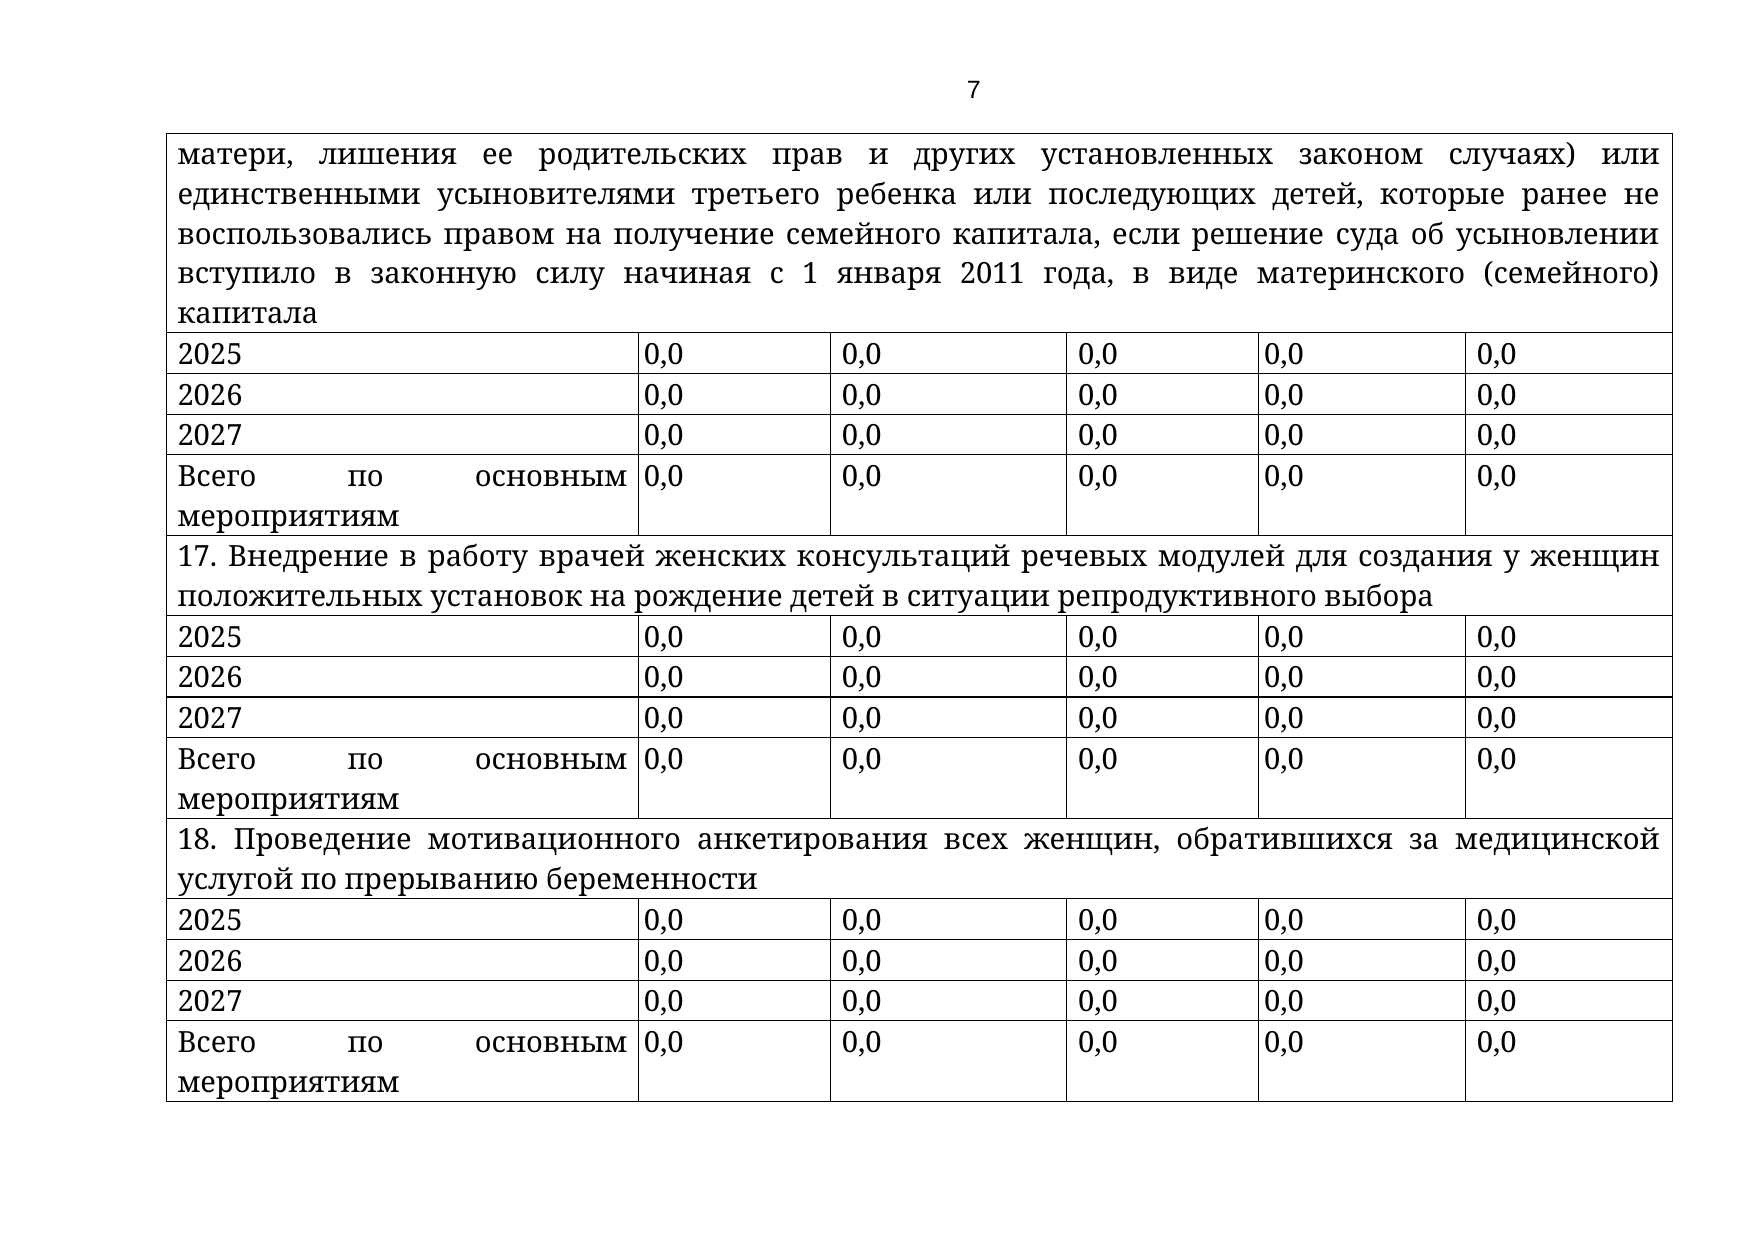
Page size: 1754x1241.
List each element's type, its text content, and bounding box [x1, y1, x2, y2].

table_cell Всего по основным мероприятиям [167, 738, 638, 818]
table_cell 0,0 [639, 657, 830, 696]
table_cell 0,0 [639, 415, 830, 454]
table_cell 0,0 [1466, 738, 1672, 818]
table_cell 0,0 [1067, 616, 1258, 656]
table_cell 0,0 [1259, 374, 1465, 413]
table_cell 2026 [167, 374, 638, 413]
table_cell 0,0 [831, 657, 1066, 696]
table_cell 0,0 [1067, 374, 1258, 413]
table_cell 0,0 [1067, 899, 1258, 939]
table_cell 2025 [167, 333, 638, 373]
table_cell 0,0 [1259, 698, 1465, 737]
table_cell 2027 [167, 415, 638, 454]
table_cell 0,0 [1067, 415, 1258, 454]
table_cell 0,0 [1067, 940, 1258, 979]
table_cell Всего по основным мероприятиям [167, 455, 638, 534]
table_cell 0,0 [831, 374, 1066, 413]
table_cell 2026 [167, 657, 638, 696]
table_cell 0,0 [1067, 657, 1258, 696]
table_cell 0,0 [1466, 899, 1672, 939]
table_cell 0,0 [1259, 940, 1465, 979]
table_cell 0,0 [1466, 657, 1672, 696]
table_cell 0,0 [1259, 616, 1465, 656]
table_cell 0,0 [831, 698, 1066, 737]
table_cell 0,0 [1259, 333, 1465, 373]
table_cell 2026 [167, 940, 638, 979]
table_cell 0,0 [639, 333, 830, 373]
table_cell 0,0 [831, 940, 1066, 979]
table_cell 2025 [167, 616, 638, 656]
table_cell 0,0 [1466, 374, 1672, 413]
table_cell 0,0 [1466, 1021, 1672, 1101]
table_cell 0,0 [1067, 738, 1258, 818]
table_cell 0,0 [1067, 698, 1258, 737]
table_cell 0,0 [831, 981, 1066, 1020]
table_cell 0,0 [1466, 981, 1672, 1020]
table_cell 0,0 [639, 899, 830, 939]
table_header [167, 134, 1672, 332]
table_cell 2027 [167, 981, 638, 1020]
table_cell 0,0 [1259, 1021, 1465, 1101]
table_header 18. Проведение мотивационного анкетирования всех женщин, обратившихся за медицинской услугой по прерыванию беременности [167, 819, 1672, 898]
table_cell 0,0 [831, 899, 1066, 939]
table_cell 0,0 [831, 616, 1066, 656]
table_cell 0,0 [639, 374, 830, 413]
table_cell 0,0 [1466, 455, 1672, 534]
table_cell 0,0 [831, 1021, 1066, 1101]
table_cell 0,0 [639, 981, 830, 1020]
table_cell 0,0 [1067, 981, 1258, 1020]
table_cell 0,0 [831, 738, 1066, 818]
table_cell 0,0 [1466, 616, 1672, 656]
table_cell 0,0 [1259, 657, 1465, 696]
table_cell 0,0 [831, 415, 1066, 454]
table_cell 0,0 [1259, 455, 1465, 534]
table_cell 0,0 [1466, 333, 1672, 373]
table_cell 0,0 [639, 1021, 830, 1101]
table_cell 0,0 [639, 616, 830, 656]
table_cell 0,0 [639, 698, 830, 737]
table_cell 0,0 [1067, 1021, 1258, 1101]
table_cell 0,0 [1259, 899, 1465, 939]
table_cell 0,0 [1466, 415, 1672, 454]
table_cell 0,0 [1259, 981, 1465, 1020]
table_cell 2025 [167, 899, 638, 939]
table_cell 0,0 [1466, 698, 1672, 737]
table_cell 0,0 [831, 333, 1066, 373]
table_header 17. Внедрение в работу врачей женских консультаций речевых модулей для создания у женщин положительных установок на рождение детей в ситуации репродуктивного выбора [167, 536, 1672, 615]
table_cell 0,0 [1067, 455, 1258, 534]
table_cell 0,0 [1259, 415, 1465, 454]
table_cell 0,0 [1259, 738, 1465, 818]
table_cell 0,0 [639, 940, 830, 979]
table_cell Всего по основным мероприятиям [167, 1021, 638, 1101]
table_cell 0,0 [1466, 940, 1672, 979]
table_cell 2027 [167, 698, 638, 737]
table_cell 0,0 [831, 455, 1066, 534]
table_cell 0,0 [1067, 333, 1258, 373]
table_cell 0,0 [639, 455, 830, 534]
table_cell 0,0 [639, 738, 830, 818]
